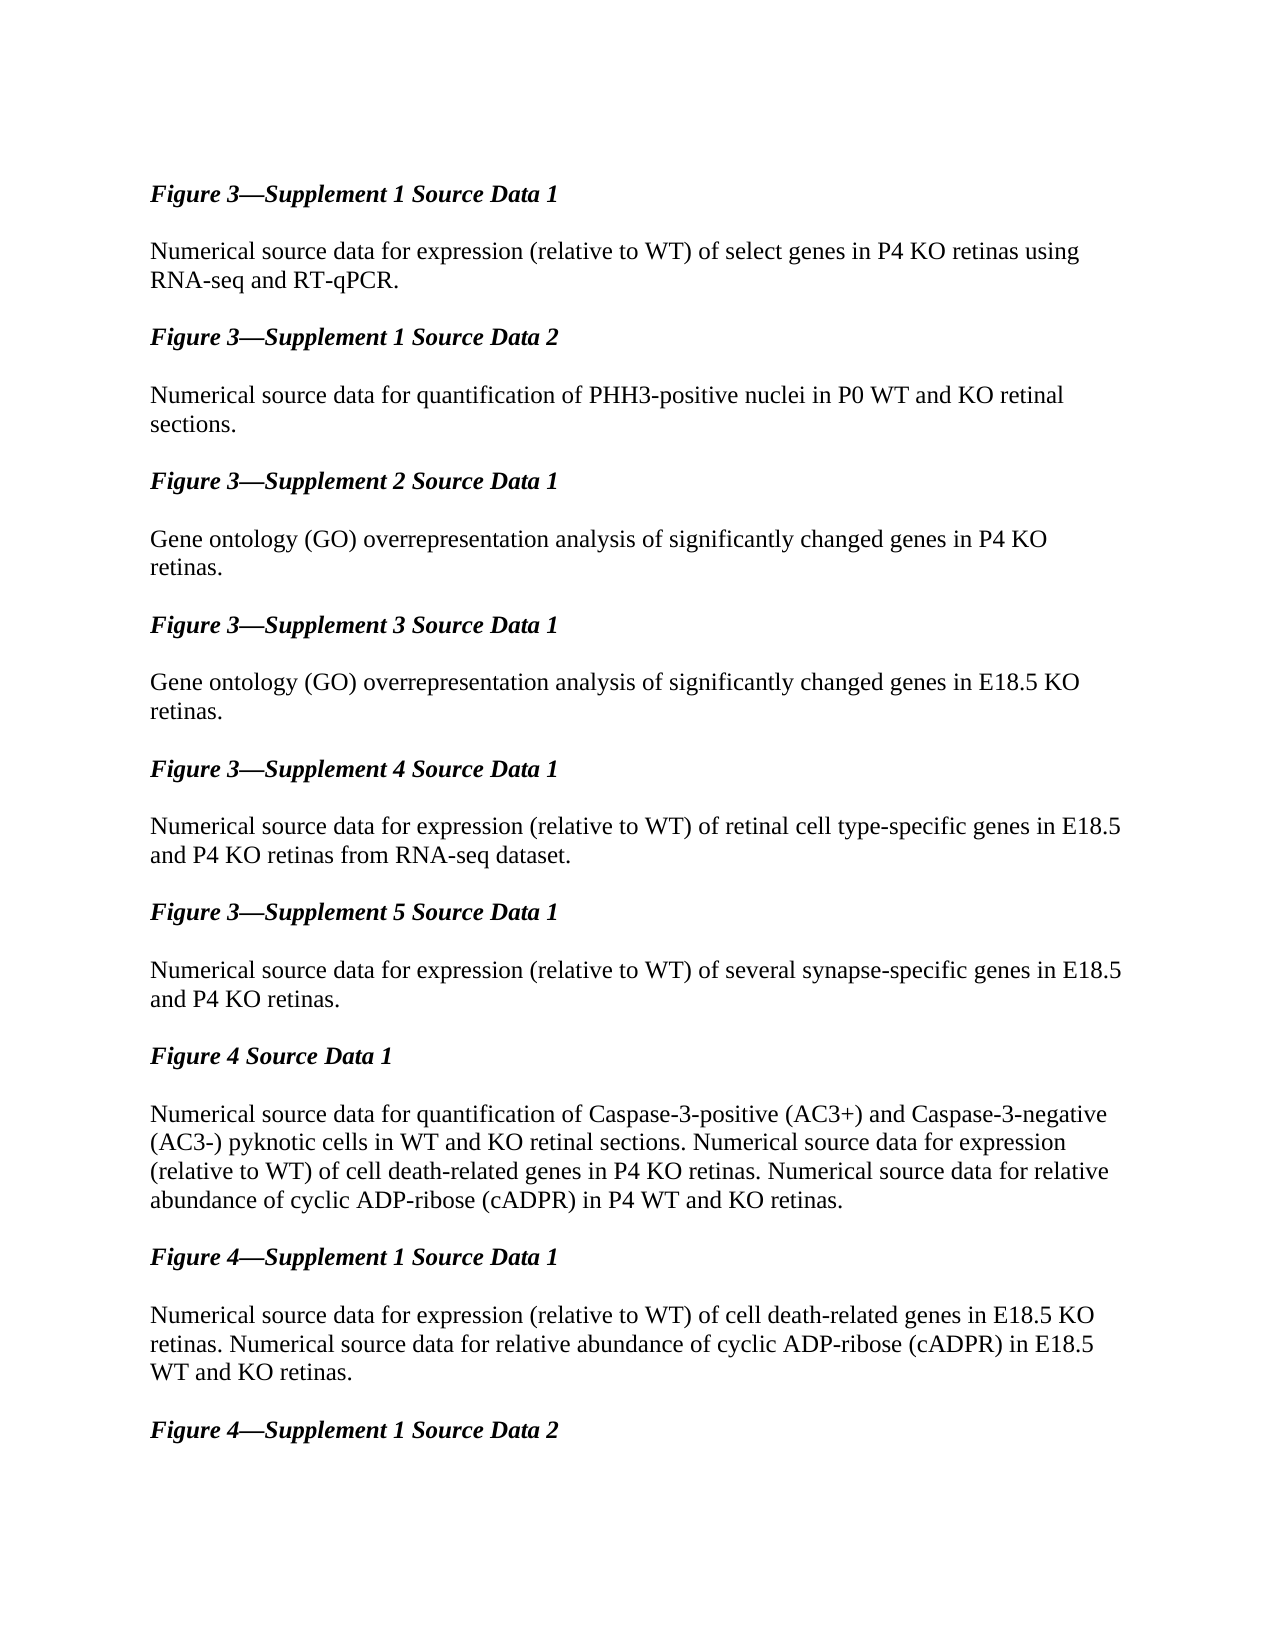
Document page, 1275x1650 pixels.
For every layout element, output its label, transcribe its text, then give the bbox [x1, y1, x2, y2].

text Gene ontology (GO) overrepresentation analysis of significantly changed genes in P4 KO retinas. [150, 524, 1125, 581]
text Figure 3—Supplement 4 Source Data 1 [150, 754, 1125, 782]
text Gene ontology (GO) overrepresentation analysis of significantly changed genes in E18.5 KO retinas. [150, 667, 1125, 725]
text Numerical source data for expression (relative to WT) of retinal cell type-specific genes in E18.5 and P4 KO retinas from RNA-seq dataset. [150, 811, 1125, 869]
text Numerical source data for expression (relative to WT) of several synapse-specific genes in E18.5 and P4 KO retinas. [150, 955, 1125, 1012]
text Numerical source data for quantification of PHH3-positive nuclei in P0 WT and KO retinal sections. [150, 380, 1125, 437]
text Figure 3—Supplement 1 Source Data 2 [150, 322, 1125, 351]
text Figure 4 Source Data 1 [150, 1041, 1125, 1070]
text Figure 3—Supplement 3 Source Data 1 [150, 610, 1125, 639]
text Figure 4—Supplement 1 Source Data 1 [150, 1242, 1125, 1271]
text Figure 3—Supplement 1 Source Data 1 [150, 179, 1125, 207]
text Numerical source data for quantification of Caspase-3-positive (AC3+) and Caspase-3-negative (AC3-) pyknotic cells in WT and KO retinal sections. Numerical source data for expression (relative to WT) of cell death-related genes in P4 KO retinas. Numerical source data for relative abundance of cyclic ADP-ribose (cADPR) in P4 WT and KO retinas. [150, 1099, 1125, 1214]
text Figure 3—Supplement 5 Source Data 1 [150, 897, 1125, 926]
text Figure 3—Supplement 2 Source Data 1 [150, 466, 1125, 495]
text Numerical source data for expression (relative to WT) of cell death-related genes in E18.5 KO retinas. Numerical source data for relative abundance of cyclic ADP-ribose (cADPR) in E18.5 WT and KO retinas. [150, 1300, 1125, 1386]
text Figure 4—Supplement 1 Source Data 2 [150, 1415, 1125, 1444]
text Numerical source data for expression (relative to WT) of select genes in P4 KO retinas using RNA-seq and RT-qPCR. [150, 236, 1125, 294]
